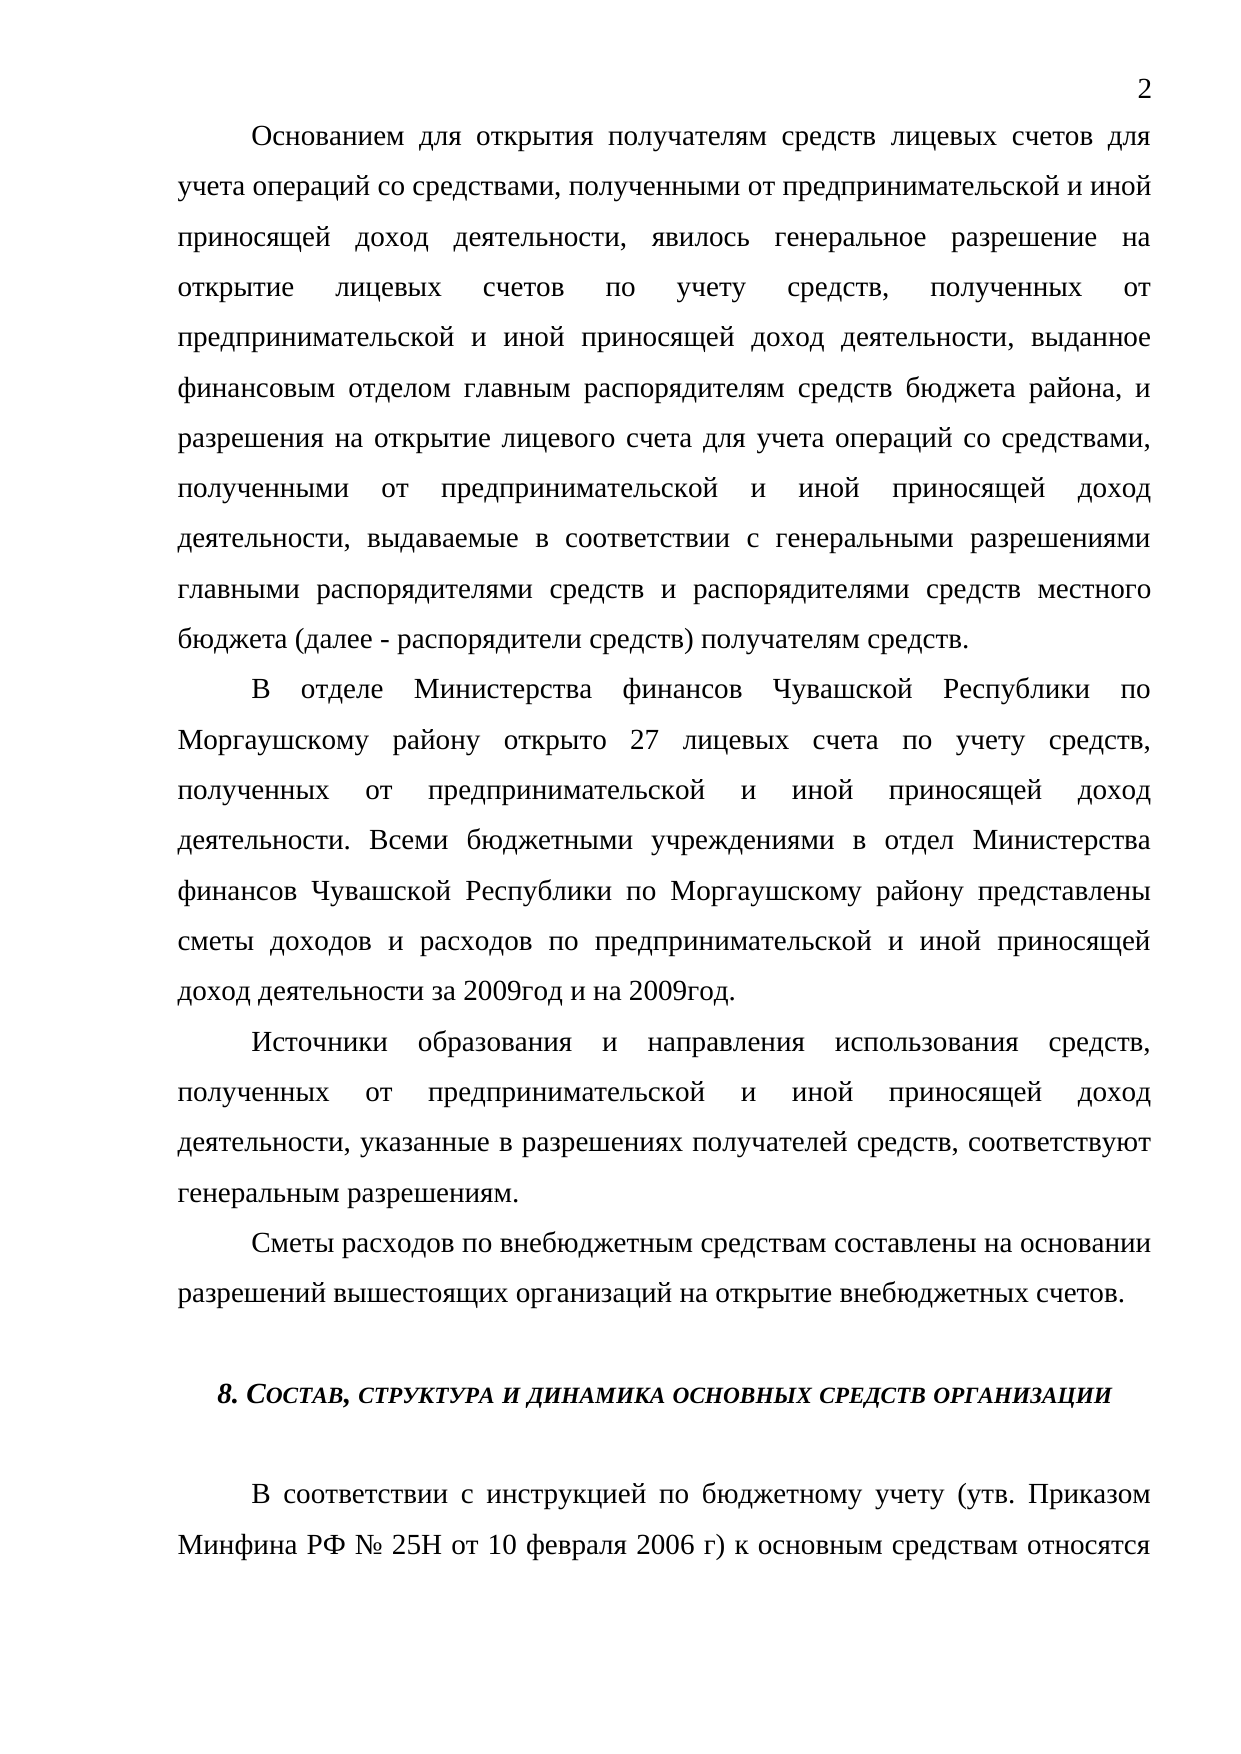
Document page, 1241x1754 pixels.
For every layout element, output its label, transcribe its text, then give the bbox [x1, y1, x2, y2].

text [177, 1477, 1152, 1560]
text Основанием для открытия получателям средств лицевых счетов для учета операций со средствами, полученными от предпринимательской и иной приносящей доход деятельности, явилось генеральное разрешение на открытие лицевых счетов по учету средств, полученных от предпринимательской и иной приносящей доход деятельности, выданное финансовым отделом главным распорядителям средств бюджета района, и разрешения на открытие лицевого счета для учета операций со средствами, полученными от предпринимательской и иной приносящей доход деятельности, выдаваемые в соответствии с генеральными разрешениями главными распорядителями средств и распорядителями средств местного бюджета (далее - распорядители средств) получателям средств. [177, 118, 1152, 655]
text Сметы расходов по внебюджетным средствам составлены на основании разрешений вышестоящих организаций на открытие внебюджетных счетов. [177, 1225, 1152, 1309]
subtitle 8. Состав, структура и динамика основных средств организации [177, 1376, 1152, 1409]
text В отделе Министерства финансов Чувашской Республики по Моргаушскому району открыто 27 лицевых счета по учету средств, полученных от предпринимательской и иной приносящей доход деятельности. Всеми бюджетными учреждениями в отдел Министерства финансов Чувашской Республики по Моргаушскому району представлены сметы доходов и расходов по предпринимательской и иной приносящей доход деятельности за 2009год и на 2009год. [177, 672, 1152, 1007]
text Источники образования и направления использования средств, полученных от предпринимательской и иной приносящей доход деятельности, указанные в разрешениях получателей средств, соответствуют генеральным разрешениям. [177, 1024, 1152, 1208]
